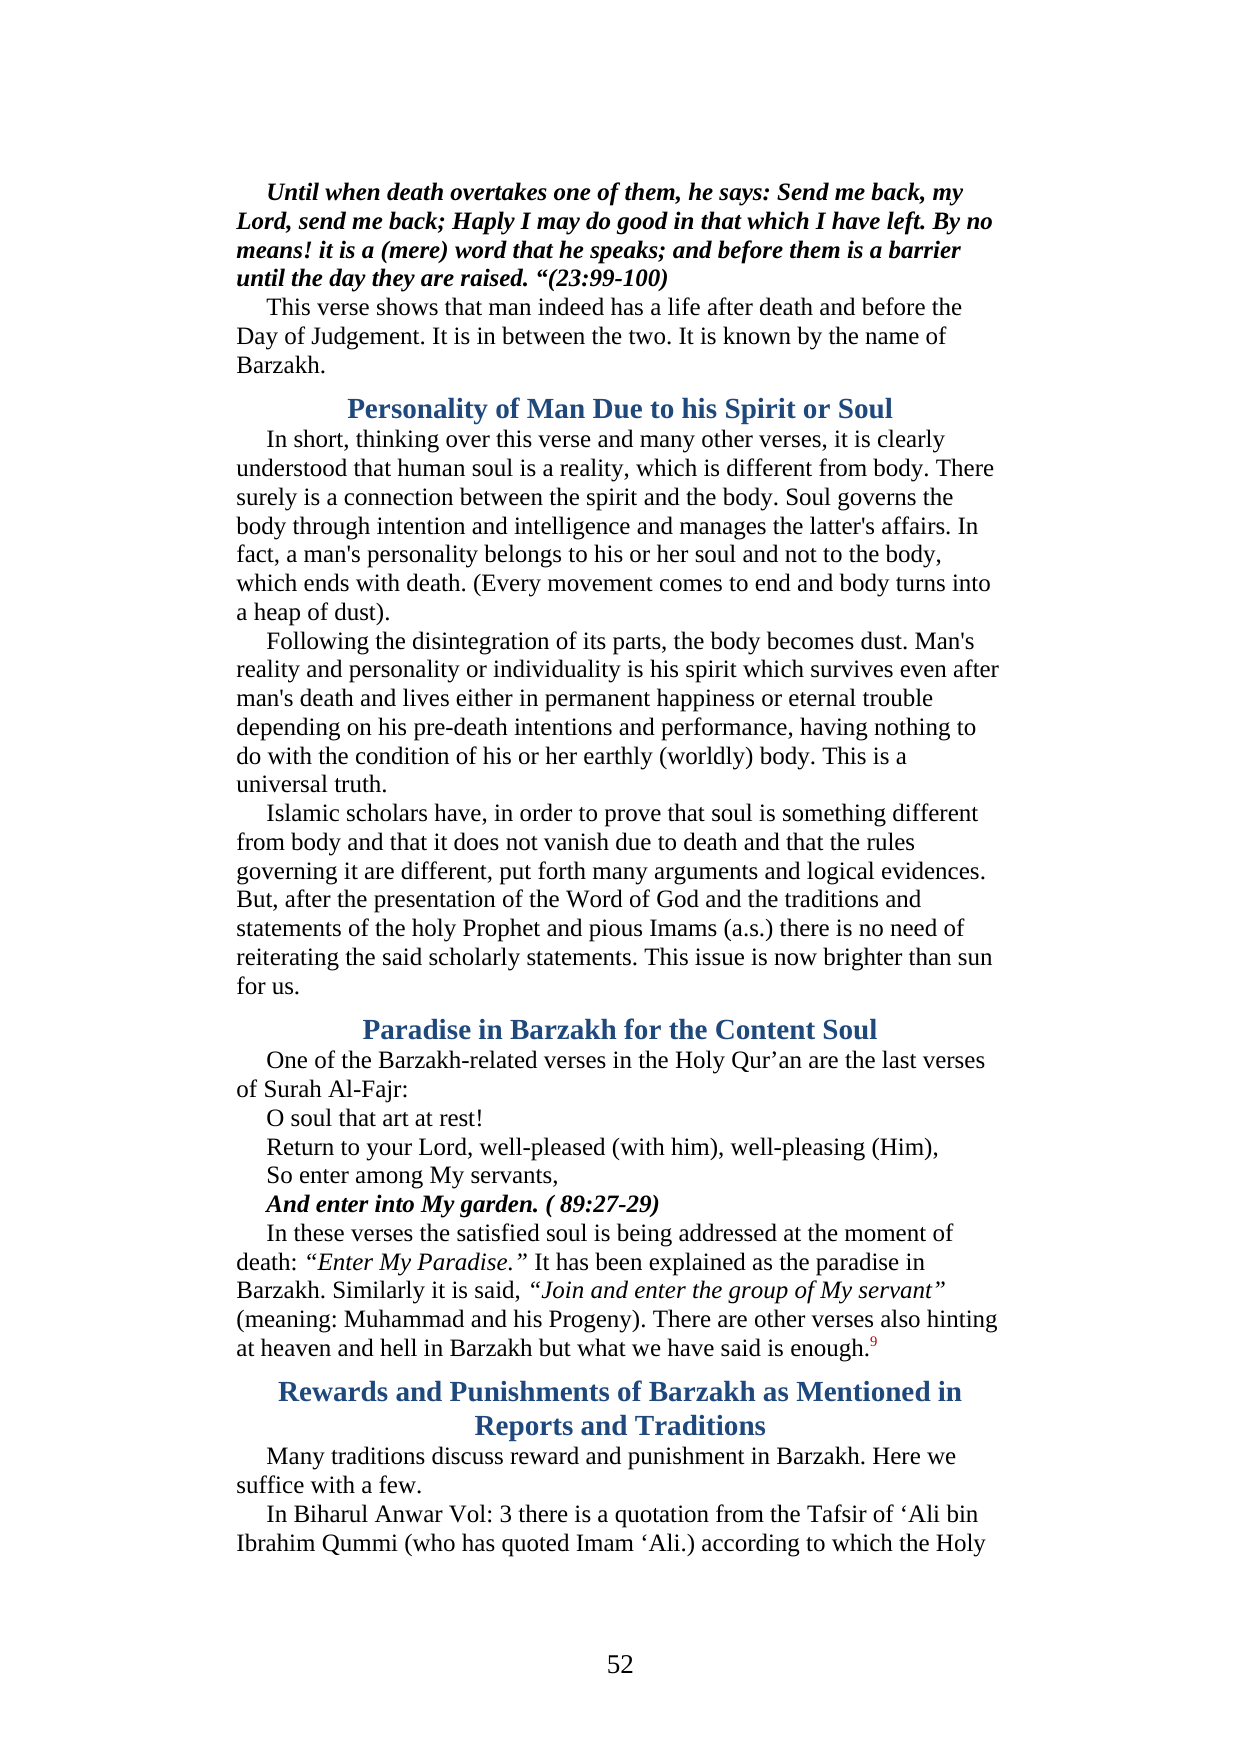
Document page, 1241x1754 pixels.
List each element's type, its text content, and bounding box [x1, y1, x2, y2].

text This verse shows that man indeed has a life after death and before the Day of Judgement. It is in between the two. It is known by the name of Barzakh. [236, 292, 1004, 378]
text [236, 1499, 1004, 1556]
text And enter into My garden. ( 89:27-29) [236, 1189, 1004, 1218]
text One of the Barzakh-related verses in the Holy Qur’an are the last verses of Surah Al-Fajr: [236, 1046, 1004, 1103]
subtitle Paradise in Barzakh for the Content Soul [236, 1012, 1004, 1046]
text In short, thinking over this verse and many other verses, it is clearly understood that human soul is a reality, which is different from body. There surely is a connection between the spirit and the body. Soul governs the body through intention and intelligence and manages the latter's affairs. In fact, a man's personality belongs to his or her soul and not to the body, which ends with death. (Every movement comes to end and body turns into a heap of dust). [236, 424, 1004, 626]
text Many traditions discuss reward and punishment in Barzakh. Here we suffice with a few. [236, 1441, 1004, 1499]
text O soul that art at rest! [236, 1103, 1004, 1132]
text In these verses the satisfied soul is being addressed at the moment of death: “Enter My Paradise.” It has been explained as the paradise in Barzakh. Similarly it is said, “Join and enter the group of My servant” (meaning: Muhammad and his Progeny). There are other verses also hinting at heaven and hell in Barzakh but what we have said is enough.9 [236, 1218, 1004, 1362]
text So enter among My servants, [236, 1161, 1004, 1189]
text Following the disintegration of its parts, the body becomes dust. Man's reality and personality or individuality is his spirit which survives even after man's death and lives either in permanent happiness or eternal trouble depending on his pre-death intentions and performance, having nothing to do with the condition of his or her earthly (worldly) body. This is a universal truth. [236, 626, 1004, 798]
text Islamic scholars have, in order to prove that soul is something different from body and that it does not vanish due to death and that the rules governing it are different, put forth many arguments and logical evidences. But, after the presentation of the Word of God and the traditions and statements of the holy Prophet and pious Imams (a.s.) there is no need of reiterating the said scholarly statements. This issue is now brighter than sun for us. [236, 798, 1004, 999]
subtitle Rewards and Punishments of Barzakh as Mentioned in Reports and Traditions [236, 1374, 1004, 1441]
text Until when death overtakes one of them, he says: Send me back, my Lord, send me back; Haply I may do good in that which I have left. By no means! it is a (mere) word that he speaks; and before them is a barrier until the day they are raised. “(23:99-100) [236, 177, 1004, 292]
text Return to your Lord, well-pleased (with him), well-pleasing (Him), [236, 1132, 1004, 1161]
subtitle Personality of Man Due to his Spirit or Soul [236, 391, 1004, 424]
